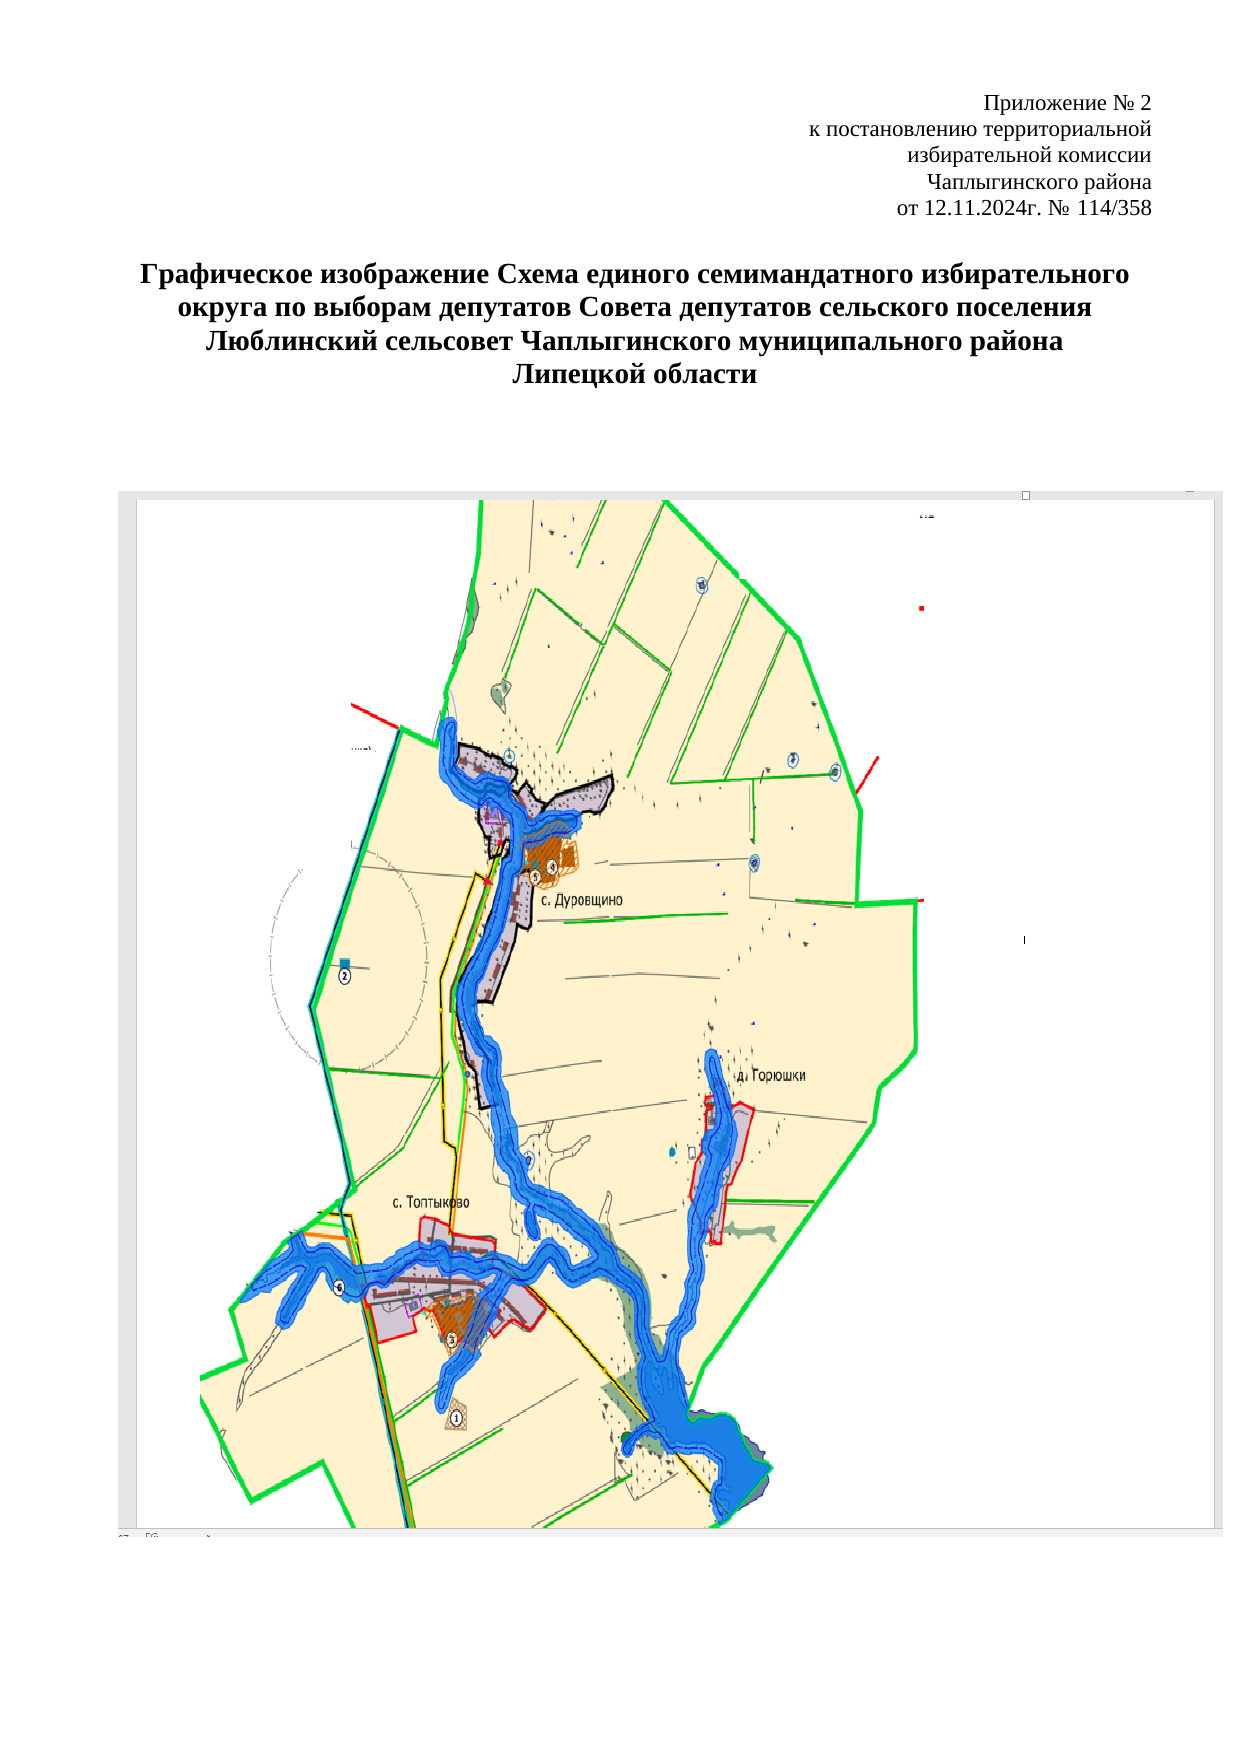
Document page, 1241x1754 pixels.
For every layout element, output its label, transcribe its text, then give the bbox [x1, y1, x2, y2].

text избирательной комиссии [177, 141, 1152, 168]
text Липецкой области [118, 357, 1152, 390]
text Графическое изображение Схема единого семимандатного избирательного округа по выборам депутатов Совета депутатов сельского поселения Люблинский сельсовет Чаплыгинского муниципального района [118, 256, 1152, 357]
text Приложение № 2 [177, 89, 1152, 115]
text от 12.11.2024г. № 114/358 [177, 194, 1152, 220]
picture [118, 491, 1223, 1537]
text Чаплыгинского района [177, 168, 1152, 194]
text к постановлению территориальной [177, 115, 1152, 141]
